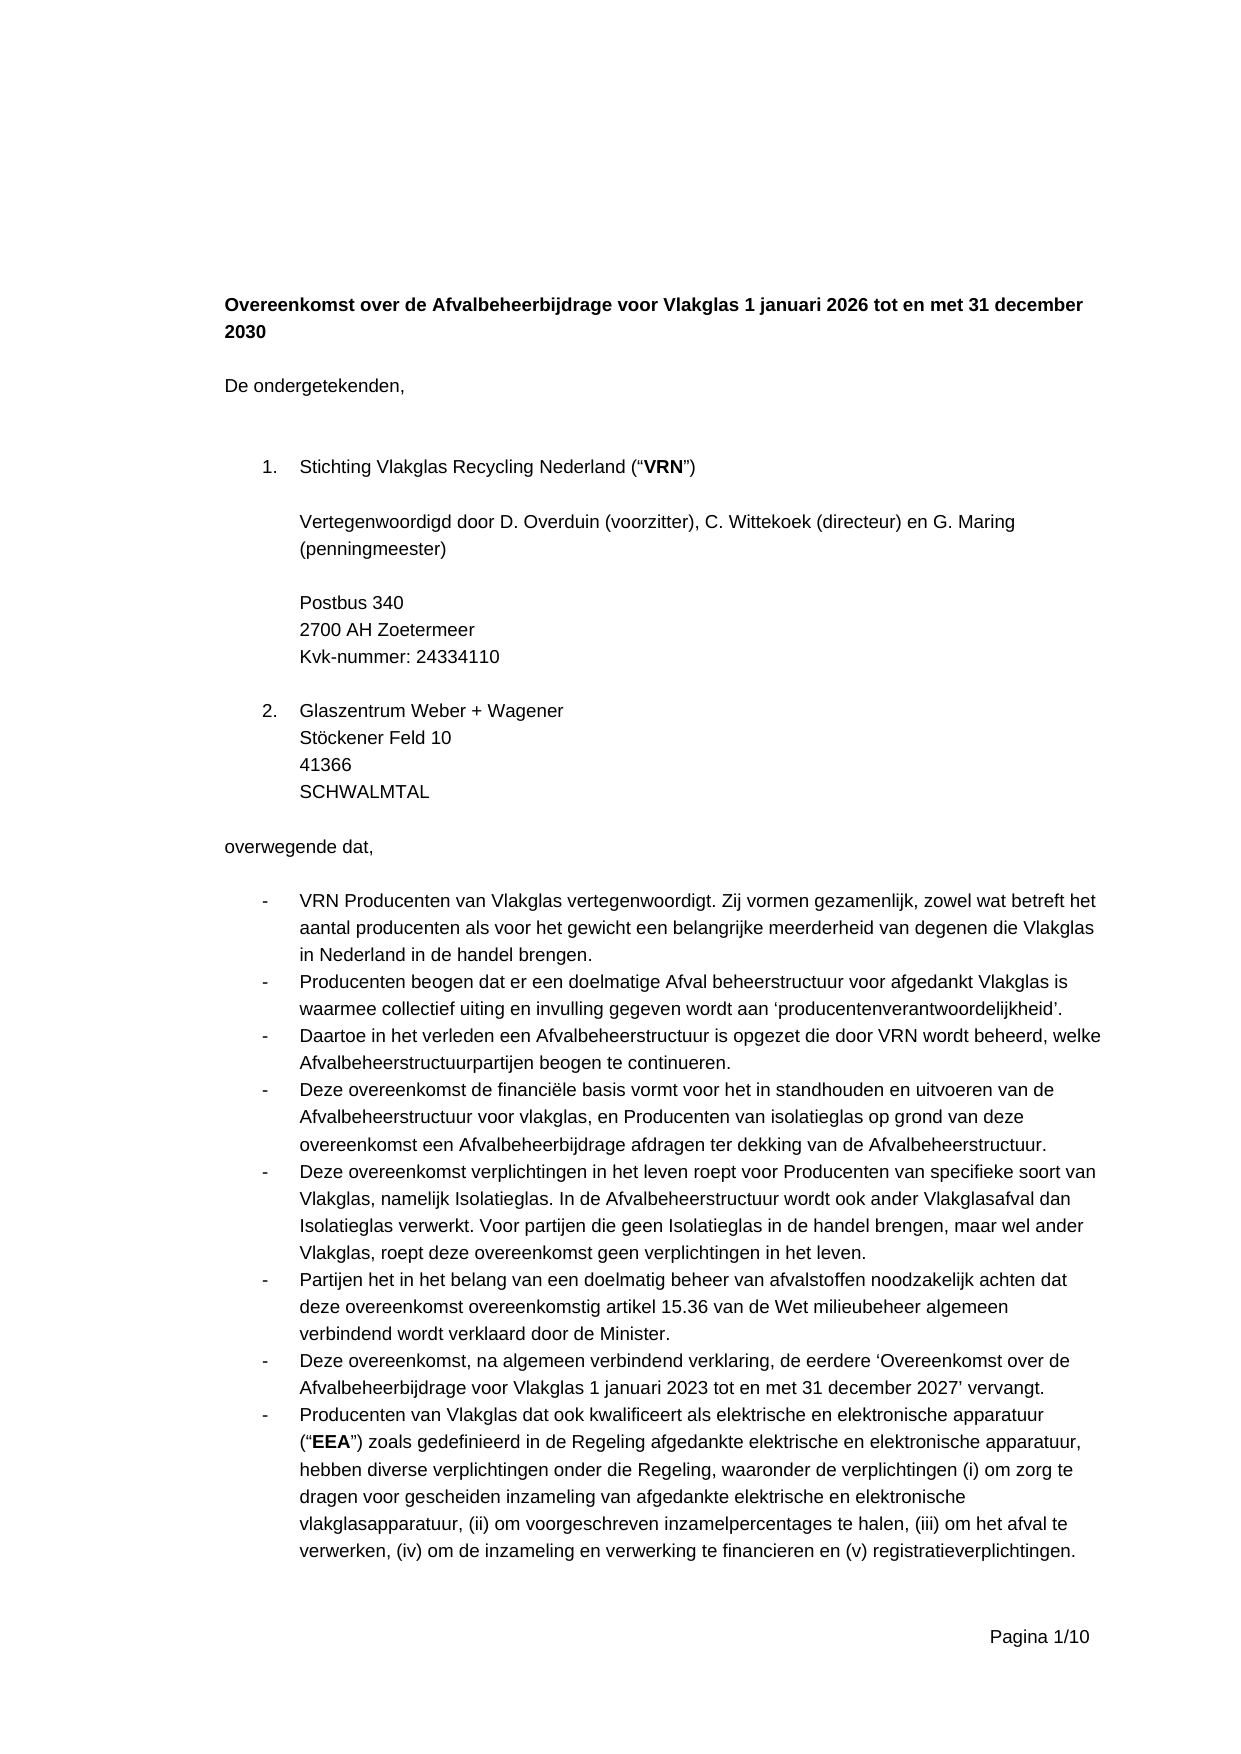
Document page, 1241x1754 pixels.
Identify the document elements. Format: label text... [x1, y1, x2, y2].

list Stöckener Feld 10 41366 SCHWALMTAL [299, 722, 1103, 803]
text 2700 AH Zoetermeer [299, 613, 1103, 640]
list Partijen het in het belang van een doelmatig beheer van afvalstoffen noodzakelijk achten dat deze overeenkomst overeenkomstig artikel 15.36 van de Wet milieubeheer algemeen verbindend wordt verklaard door de Minister. [262, 1263, 1103, 1344]
text Overeenkomst over de Afvalbeheerbijdrage voor Vlakglas 1 januari 2026 tot en met 31 december 2030 [224, 288, 1103, 342]
list Deze overeenkomst, na algemeen verbindend verklaring, de eerdere ‘Overeenkomst over de Afvalbeheerbijdrage voor Vlakglas 1 januari 2023 tot en met 31 december 2027’ vervangt. [262, 1344, 1103, 1399]
text Postbus 340 [299, 586, 1103, 613]
list Daartoe in het verleden een Afvalbeheerstructuur is opgezet die door VRN wordt beheerd, welke Afvalbeheerstructuurpartijen beogen te continueren. [262, 1019, 1103, 1074]
text overwegende dat, [224, 830, 1103, 857]
text Vertegenwoordigd door D. Overduin (voorzitter), C. Wittekoek (directeur) en G. Maring (penningmeester) [299, 505, 1103, 559]
list VRN Producenten van Vlakglas vertegenwoordigt. Zij vormen gezamenlijk, zowel wat betreft het aantal producenten als voor het gewicht een belangrijke meerderheid van degenen die Vlakglas in Nederland in de handel brengen. [262, 884, 1103, 965]
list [262, 1399, 1103, 1561]
list Deze overeenkomst de financiële basis vormt voor het in standhouden en uitvoeren van de Afvalbeheerstructuur voor vlakglas, en Producenten van isolatieglas op grond van deze overeenkomst een Afvalbeheerbijdrage afdragen ter dekking van de Afvalbeheerstructuur. [262, 1074, 1103, 1155]
list Producenten beogen dat er een doelmatige Afval beheerstructuur voor afgedankt Vlakglas is waarmee collectief uiting en invulling gegeven wordt aan ‘producentenverantwoordelijkheid’. [262, 965, 1103, 1019]
text Kvk-nummer: 24334110 [299, 640, 1103, 667]
list Stichting Vlakglas Recycling Nederland (“VRN”) [262, 451, 1103, 478]
text De ondergetekenden, [224, 369, 1103, 397]
list Glaszentrum Weber + Wagener [262, 694, 1103, 722]
list Deze overeenkomst verplichtingen in het leven roept voor Producenten van specifieke soort van Vlakglas, namelijk Isolatieglas. In de Afvalbeheerstructuur wordt ook ander Vlakglasafval dan Isolatieglas verwerkt. Voor partijen die geen Isolatieglas in de handel brengen, maar wel ander Vlakglas, roept deze overeenkomst geen verplichtingen in het leven. [262, 1155, 1103, 1263]
